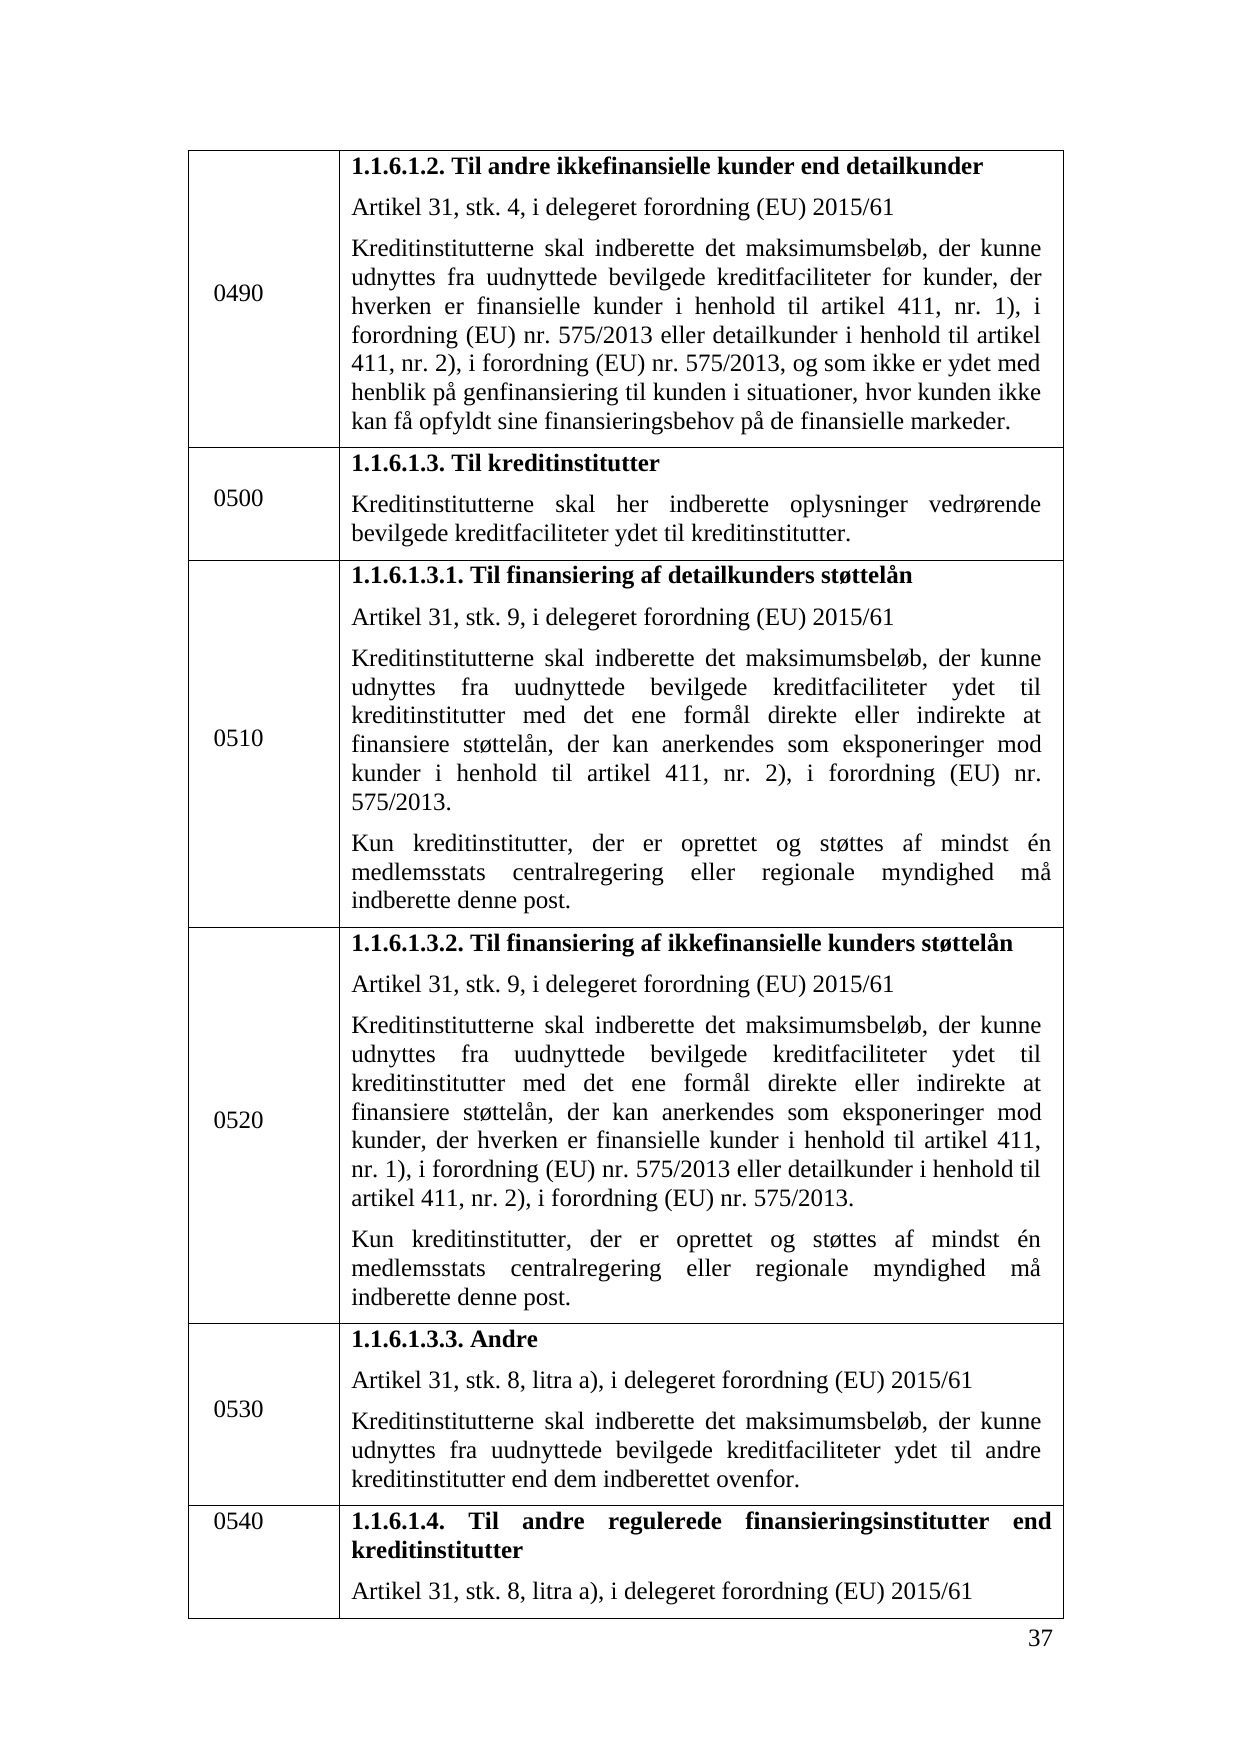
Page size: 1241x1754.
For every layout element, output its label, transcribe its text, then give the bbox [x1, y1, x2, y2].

table_cell 1.1.6.1.3.3. Andre Artikel 31, stk. 8, litra a), i delegeret forordning (EU) 2015/61 Kreditinstitutterne skal indberette det maksimumsbeløb, der kunne udnyttes fra uudnyttede bevilgede kreditfaciliteter ydet til andre kreditinstitutter end dem indberettet ovenfor. [340, 1324, 1063, 1505]
table_cell 0540 [189, 1506, 339, 1617]
table_cell 0500 [189, 448, 339, 559]
table_cell 1.1.6.1.3.2. Til finansiering af ikkefinansielle kunders støttelån Artikel 31, stk. 9, i delegeret forordning (EU) 2015/61 Kreditinstitutterne skal indberette det maksimumsbeløb, der kunne udnyttes fra uudnyttede bevilgede kreditfaciliteter ydet til kreditinstitutter med det ene formål direkte eller indirekte at finansiere støttelån, der kan anerkendes som eksponeringer mod kunder, der hverken er finansielle kunder i henhold til artikel 411, nr. 1), i forordning (EU) nr. 575/2013 eller detailkunder i henhold til artikel 411, nr. 2), i forordning (EU) nr. 575/2013. Kun kreditinstitutter, der er oprettet og støttes af mindst én medlemsstats centralregering eller regionale myndighed må indberette denne post. [340, 928, 1063, 1323]
table_cell 1.1.6.1.3.1. Til finansiering af detailkunders støttelån Artikel 31, stk. 9, i delegeret forordning (EU) 2015/61 Kreditinstitutterne skal indberette det maksimumsbeløb, der kunne udnyttes fra uudnyttede bevilgede kreditfaciliteter ydet til kreditinstitutter med det ene formål direkte eller indirekte at finansiere støttelån, der kan anerkendes som eksponeringer mod kunder i henhold til artikel 411, nr. 2), i forordning (EU) nr. 575/2013. Kun kreditinstitutter, der er oprettet og støttes af mindst én medlemsstats centralregering eller regionale myndighed må indberette denne post. [340, 561, 1063, 927]
table_cell 0490 [189, 151, 339, 447]
table_cell 0510 [189, 561, 339, 927]
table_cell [340, 1506, 1063, 1617]
table_cell 0520 [189, 928, 339, 1323]
table_cell 0530 [189, 1324, 339, 1505]
table_cell 1.1.6.1.2. Til andre ikkefinansielle kunder end detailkunder Artikel 31, stk. 4, i delegeret forordning (EU) 2015/61 Kreditinstitutterne skal indberette det maksimumsbeløb, der kunne udnyttes fra uudnyttede bevilgede kreditfaciliteter for kunder, der hverken er finansielle kunder i henhold til artikel 411, nr. 1), i forordning (EU) nr. 575/2013 eller detailkunder i henhold til artikel 411, nr. 2), i forordning (EU) nr. 575/2013, og som ikke er ydet med henblik på genfinansiering til kunden i situationer, hvor kunden ikke kan få opfyldt sine finansieringsbehov på de finansielle markeder. [340, 151, 1063, 447]
table_cell 1.1.6.1.3. Til kreditinstitutter Kreditinstitutterne skal her indberette oplysninger vedrørende bevilgede kreditfaciliteter ydet til kreditinstitutter. [340, 448, 1063, 559]
